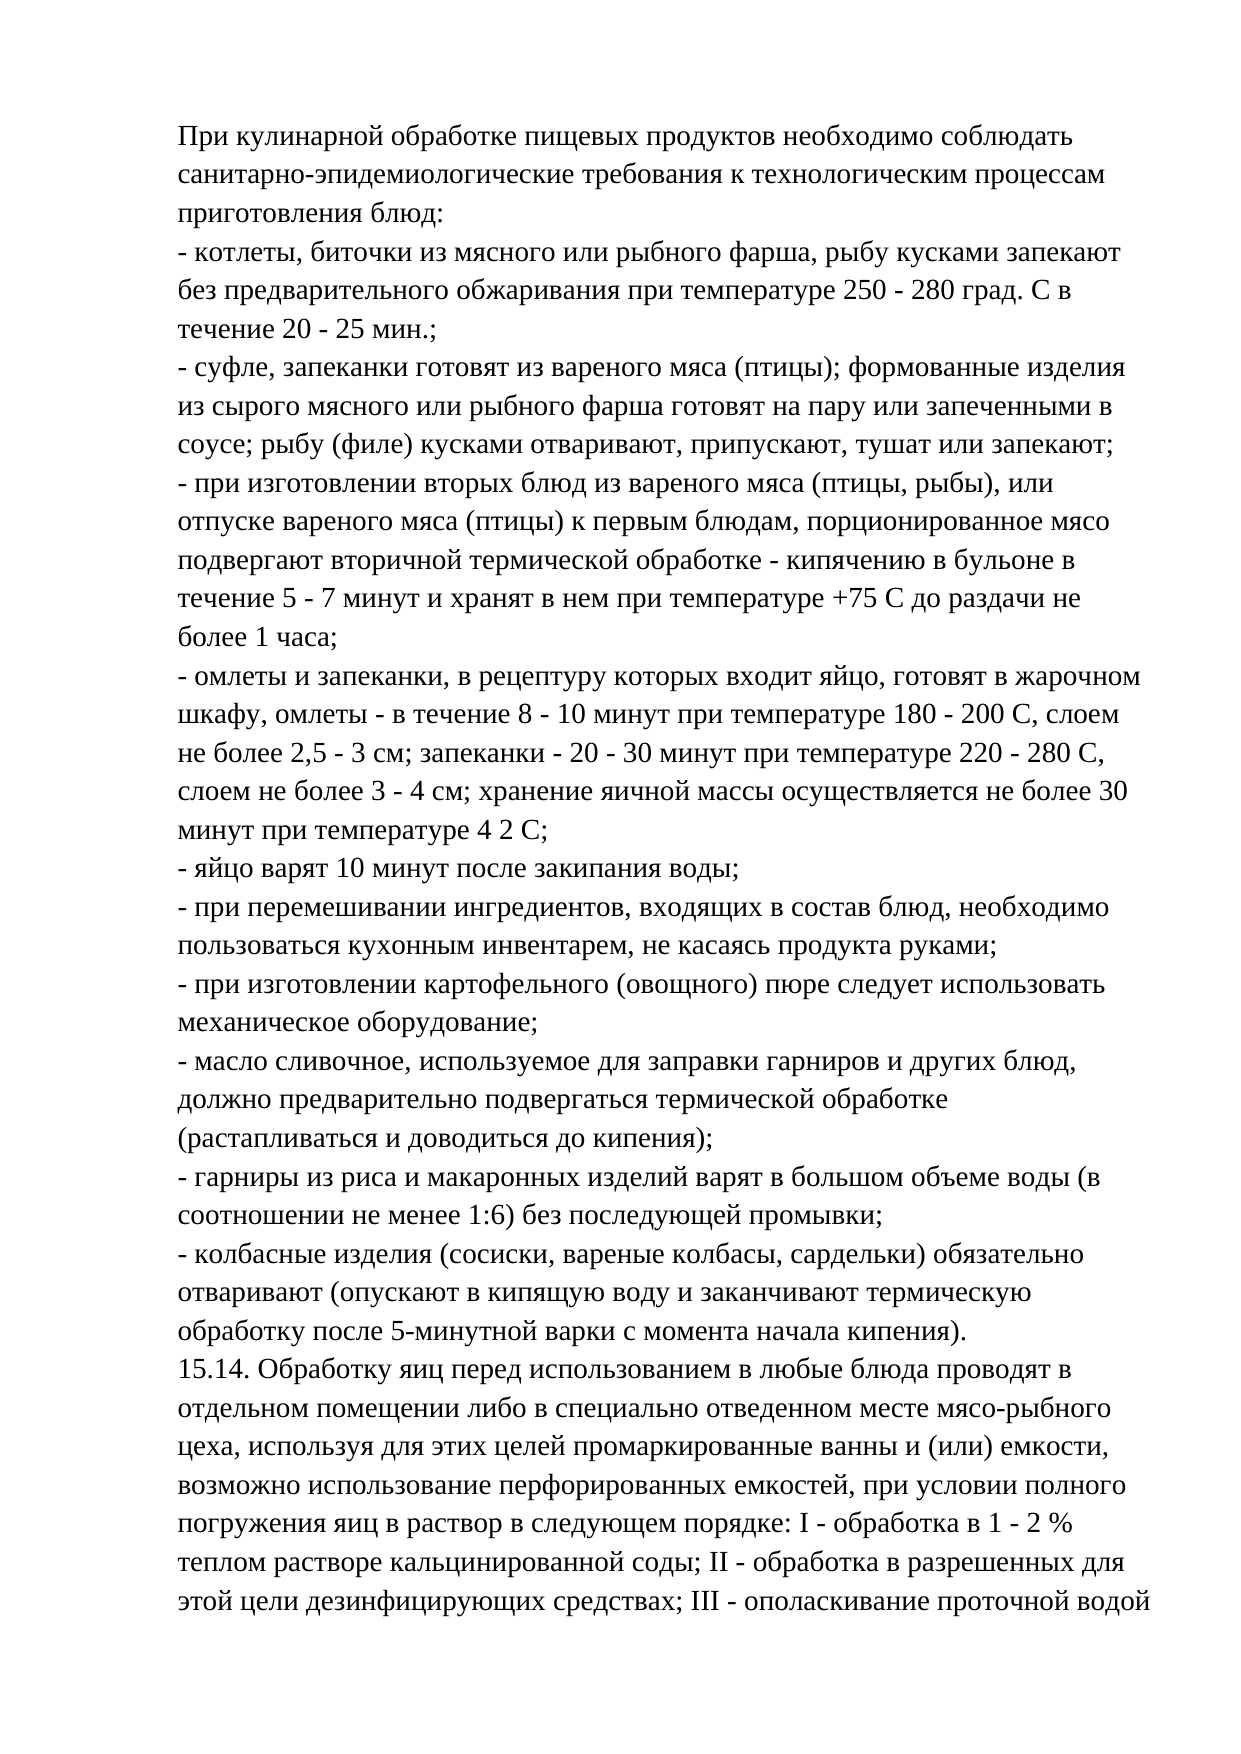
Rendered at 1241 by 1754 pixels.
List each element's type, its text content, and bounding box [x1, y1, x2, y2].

text - при изготовлении вторых блюд из вареного мяса (птицы, рыбы), или отпуске вареного мяса (птицы) к первым блюдам, порционированное мясо подвергают вторичной термической обработке - кипячению в бульоне в течение 5 - 7 минут и хранят в нем при температуре +75 С до раздачи не более 1 часа; [177, 465, 1152, 653]
text - котлеты, биточки из мясного или рыбного фарша, рыбу кусками запекают без предварительного обжаривания при температуре 250 - 280 град. С в течение 20 - 25 мин.; [177, 234, 1152, 344]
text - суфле, запеканки готовят из вареного мяса (птицы); формованные изделия из сырого мясного или рыбного фарша готовят на пару или запеченными в соусе; рыбу (филе) кусками отваривают, припускают, тушат или запекают; [177, 349, 1152, 460]
text - омлеты и запеканки, в рецептуру которых входит яйцо, готовят в жарочном шкафу, омлеты - в течение 8 - 10 минут при температуре 180 - 200 С, слоем не более 2,5 - 3 см; запеканки - 20 - 30 минут при температуре 220 - 280 С, слоем не более 3 - 4 см; хранение яичной массы осуществляется не более 30 минут при температуре 4 2 С; [177, 658, 1152, 845]
text - масло сливочное, используемое для заправки гарниров и других блюд, должно предварительно подвергаться термической обработке (растапливаться и доводиться до кипения); [177, 1043, 1152, 1154]
text - яйцо варят 10 минут после закипания воды; [177, 850, 1152, 884]
text - при перемешивании ингредиентов, входящих в состав блюд, необходимо пользоваться кухонным инвентарем, не касаясь продукта руками; [177, 889, 1152, 961]
text - колбасные изделия (сосиски, вареные колбасы, сардельки) обязательно отваривают (опускают в кипящую воду и заканчивают термическую обработку после 5-минутной варки с момента начала кипения). [177, 1236, 1152, 1346]
text - гарниры из риса и макаронных изделий варят в большом объеме воды (в соотношении не менее 1:6) без последующей промывки; [177, 1159, 1152, 1231]
text При кулинарной обработке пищевых продуктов необходимо соблюдать санитарно-эпидемиологические требования к технологическим процессам приготовления блюд: [177, 118, 1152, 229]
text - при изготовлении картофельного (овощного) пюре следует использовать механическое оборудование; [177, 966, 1152, 1038]
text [177, 1351, 1152, 1616]
